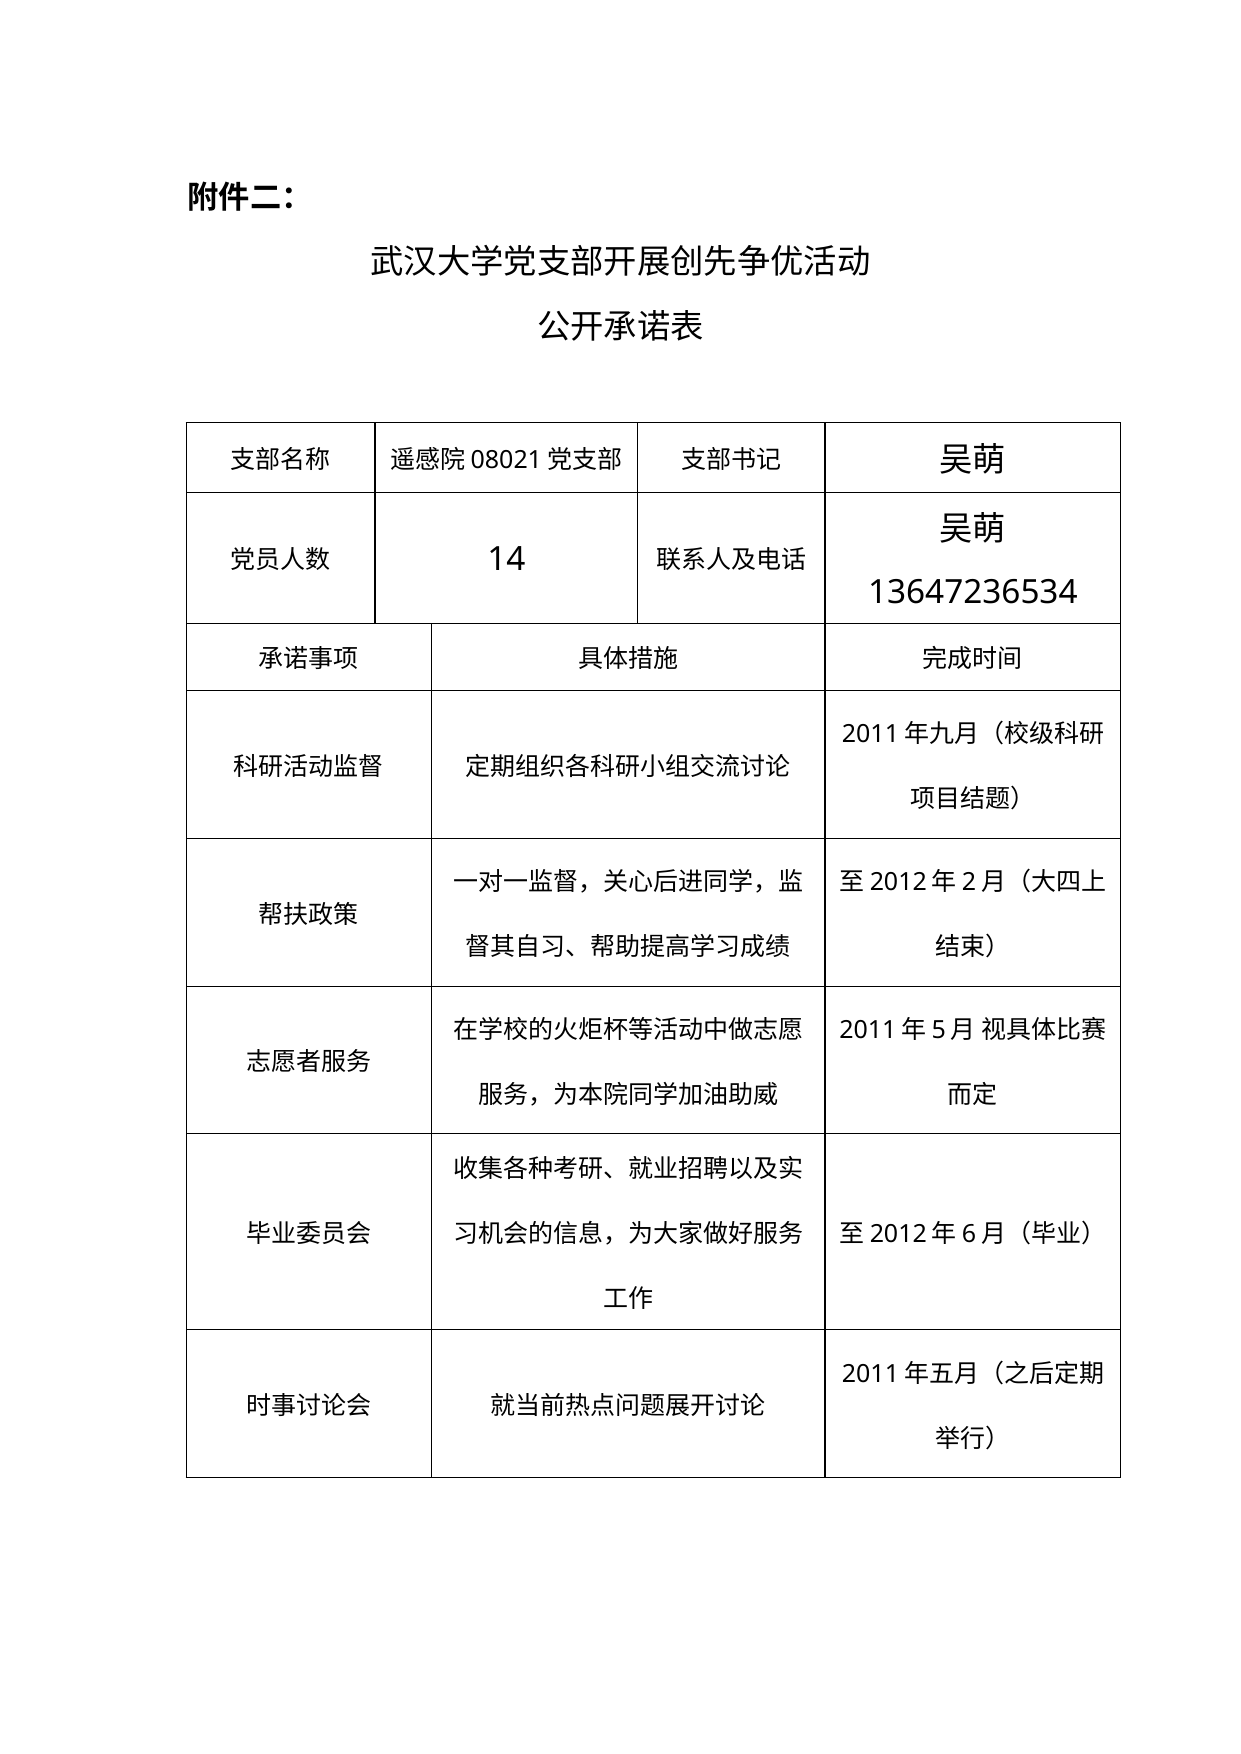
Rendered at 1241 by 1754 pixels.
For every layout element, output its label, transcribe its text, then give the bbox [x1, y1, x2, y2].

table_cell 2011年九月（校级科研项目结题） [826, 691, 1120, 838]
table_cell 党员人数 [187, 493, 374, 623]
table_cell 承诺事项 [187, 624, 431, 690]
table_cell 时事讨论会 [187, 1330, 431, 1477]
text 武汉大学党支部开展创先争优活动 [187, 227, 1053, 292]
table_cell 一对一监督，关心后进同学，监督其自习、帮助提高学习成绩 [432, 839, 824, 986]
table_header 吴萌 [826, 423, 1120, 492]
table_cell 帮扶政策 [187, 839, 431, 986]
table_header 遥感院08021党支部 [376, 423, 637, 492]
table_cell 就当前热点问题展开讨论 [432, 1330, 824, 1477]
table_cell 志愿者服务 [187, 987, 431, 1133]
table_cell 定期组织各科研小组交流讨论 [432, 691, 824, 838]
table_cell 2011年五月（之后定期举行） [826, 1330, 1120, 1477]
table_header 支部名称 [187, 423, 374, 492]
table_cell 收集各种考研、就业招聘以及实习机会的信息，为大家做好服务工作 [432, 1134, 824, 1329]
table_cell 具体措施 [432, 624, 824, 690]
text 公开承诺表 [187, 292, 1053, 357]
table_cell 在学校的火炬杯等活动中做志愿服务，为本院同学加油助威 [432, 987, 824, 1133]
table_cell 14 [376, 493, 637, 623]
text 附件二： [187, 162, 1053, 227]
table_cell 至2012年2月（大四上结束） [826, 839, 1120, 986]
table_cell 完成时间 [826, 624, 1120, 690]
table_cell 至2012年6月（毕业） [826, 1134, 1120, 1329]
table_header 支部书记 [638, 423, 824, 492]
table_cell 吴萌 13647236534 [826, 493, 1120, 623]
table_cell 毕业委员会 [187, 1134, 431, 1329]
table_cell 2011年5月 视具体比赛而定 [826, 987, 1120, 1133]
table_cell 联系人及电话 [638, 493, 824, 623]
table_cell 科研活动监督 [187, 691, 431, 838]
